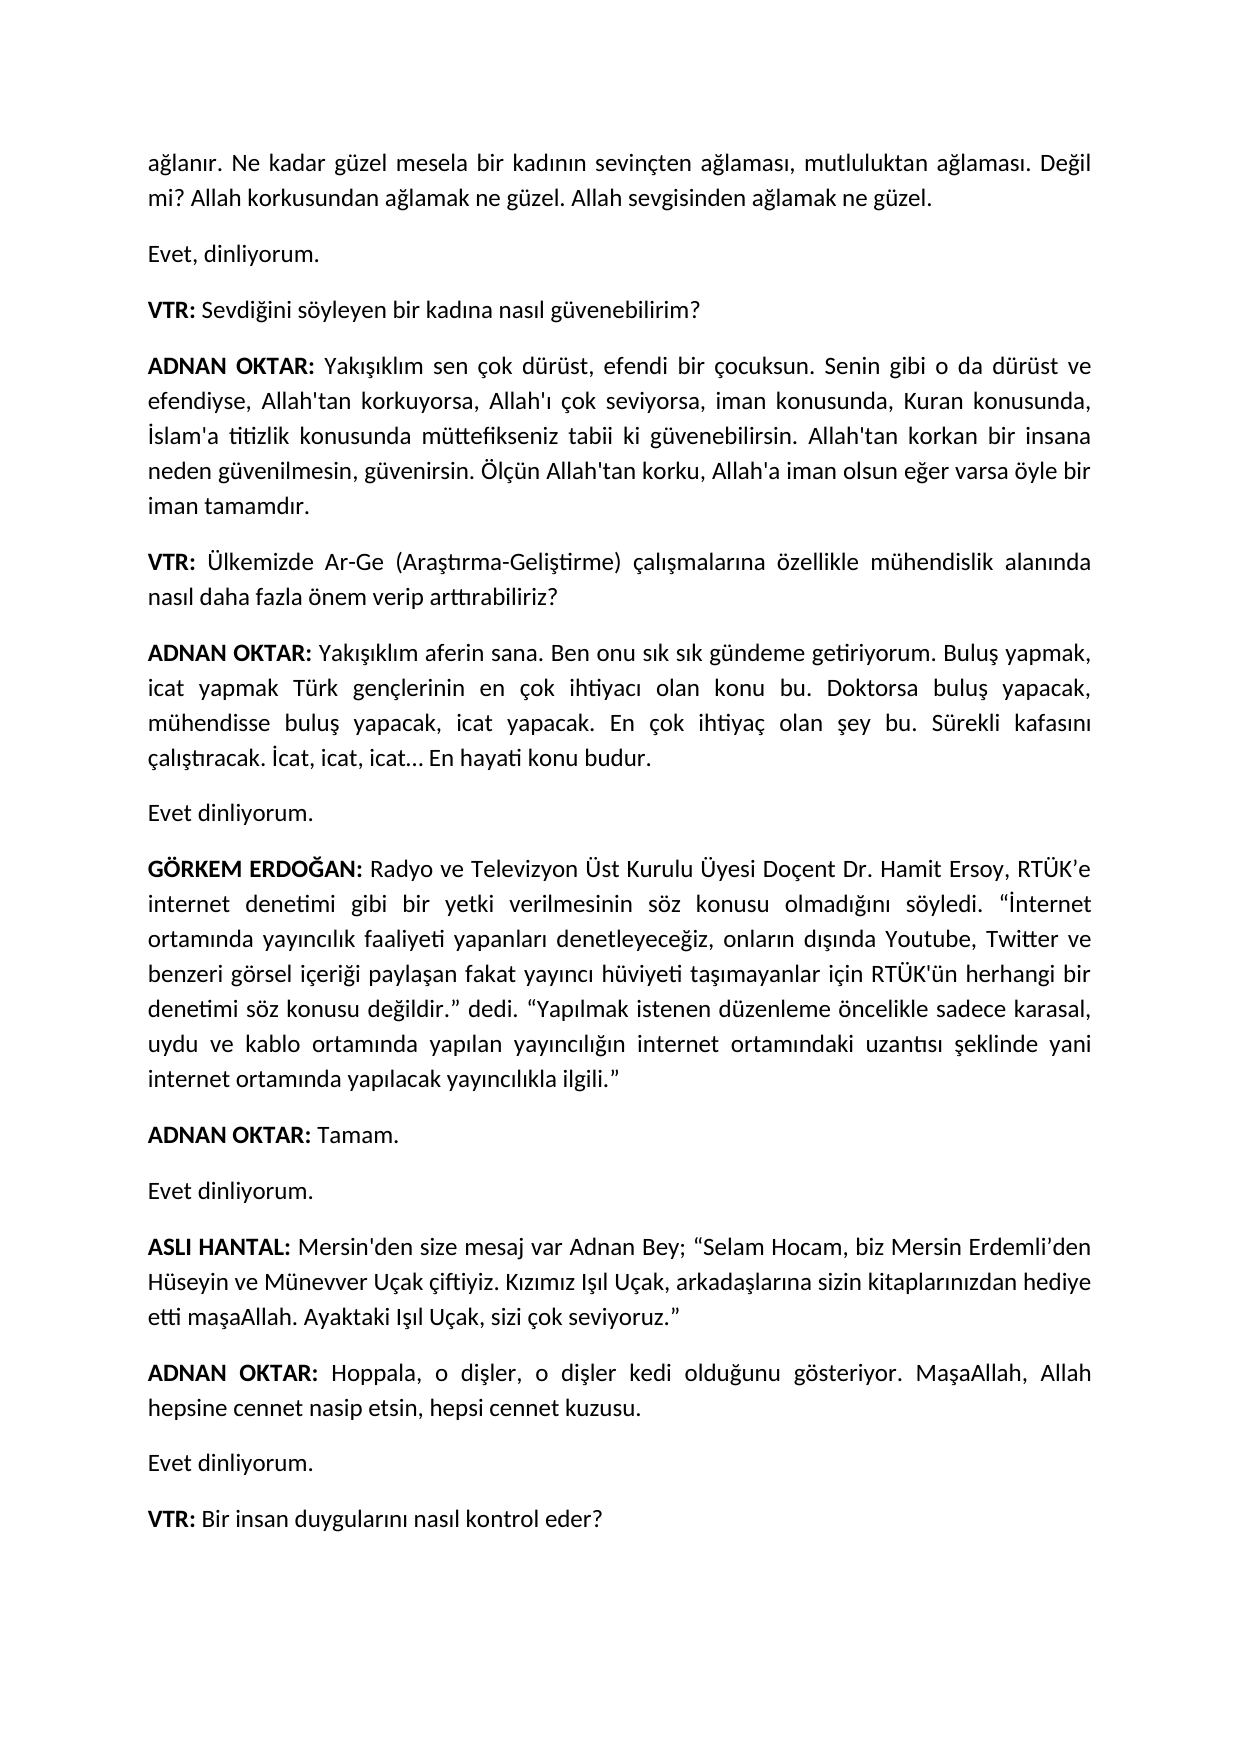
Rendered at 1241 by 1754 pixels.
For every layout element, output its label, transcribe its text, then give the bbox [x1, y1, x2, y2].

text VTR: Ülkemizde Ar-Ge (Araştırma-Geliştirme) çalışmalarına özellikle mühendislik alanında nasıl daha fazla önem verip arttırabiliriz? [148, 546, 1093, 611]
text Evet dinliyorum. [148, 1175, 1093, 1206]
text VTR: Bir insan duygularını nasıl kontrol eder? [148, 1503, 1093, 1534]
text VTR: Sevdiğini söyleyen bir kadına nasıl güvenebilirim? [148, 294, 1093, 325]
text Evet, dinliyorum. [148, 238, 1093, 269]
text ADNAN OKTAR: Tamam. [148, 1119, 1093, 1150]
text GÖRKEM ERDOĞAN: Radyo ve Televizyon Üst Kurulu Üyesi Doçent Dr. Hamit Ersoy, RTÜK’e internet denetimi gibi bir yetki verilmesinin söz konusu olmadığını söyledi. “İnternet ortamında yayıncılık faaliyeti yapanları denetleyeceğiz, onların dışında Youtube, Twitter ve benzeri görsel içeriği paylaşan fakat yayıncı hüviyeti taşımayanlar için RTÜK'ün herhangi bir denetimi söz konusu değildir.” dedi. “Yapılmak istenen düzenleme öncelikle sadece karasal, uydu ve kablo ortamında yapılan yayıncılığın internet ortamındaki uzantısı şeklinde yani internet ortamında yapılacak yayıncılıkla ilgili.” [148, 853, 1093, 1094]
text Evet dinliyorum. [148, 1448, 1093, 1478]
text ADNAN OKTAR: Yakışıklım sen çok dürüst, efendi bir çocuksun. Senin gibi o da dürüst ve efendiyse, Allah'tan korkuyorsa, Allah'ı çok seviyorsa, iman konusunda, Kuran konusunda, İslam'a titizlik konusunda müttefikseniz tabii ki güvenebilirsin. Allah'tan korkan bir insana neden güvenilmesin, güvenirsin. Ölçün Allah'tan korku, Allah'a iman olsun eğer varsa öyle bir iman tamamdır. [148, 350, 1093, 521]
text ADNAN OKTAR: Yakışıklım aferin sana. Ben onu sık sık gündeme getiriyorum. Buluş yapmak, icat yapmak Türk gençlerinin en çok ihtiyacı olan konu bu. Doktorsa buluş yapacak, mühendisse buluş yapacak, icat yapacak. En çok ihtiyaç olan şey bu. Sürekli kafasını çalıştıracak. İcat, icat, icat… En hayati konu budur. [148, 637, 1093, 772]
text ADNAN OKTAR: Hoppala, o dişler, o dişler kedi olduğunu gösteriyor. MaşaAllah, Allah hepsine cennet nasip etsin, hepsi cennet kuzusu. [148, 1357, 1093, 1422]
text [148, 148, 1093, 213]
text Evet dinliyorum. [148, 798, 1093, 828]
text ASLI HANTAL: Mersin'den size mesaj var Adnan Bey; “Selam Hocam, biz Mersin Erdemli’den Hüseyin ve Münevver Uçak çiftiyiz. Kızımız Işıl Uçak, arkadaşlarına sizin kitaplarınızdan hediye etti maşaAllah. Ayaktaki Işıl Uçak, sizi çok seviyoruz.” [148, 1231, 1093, 1331]
